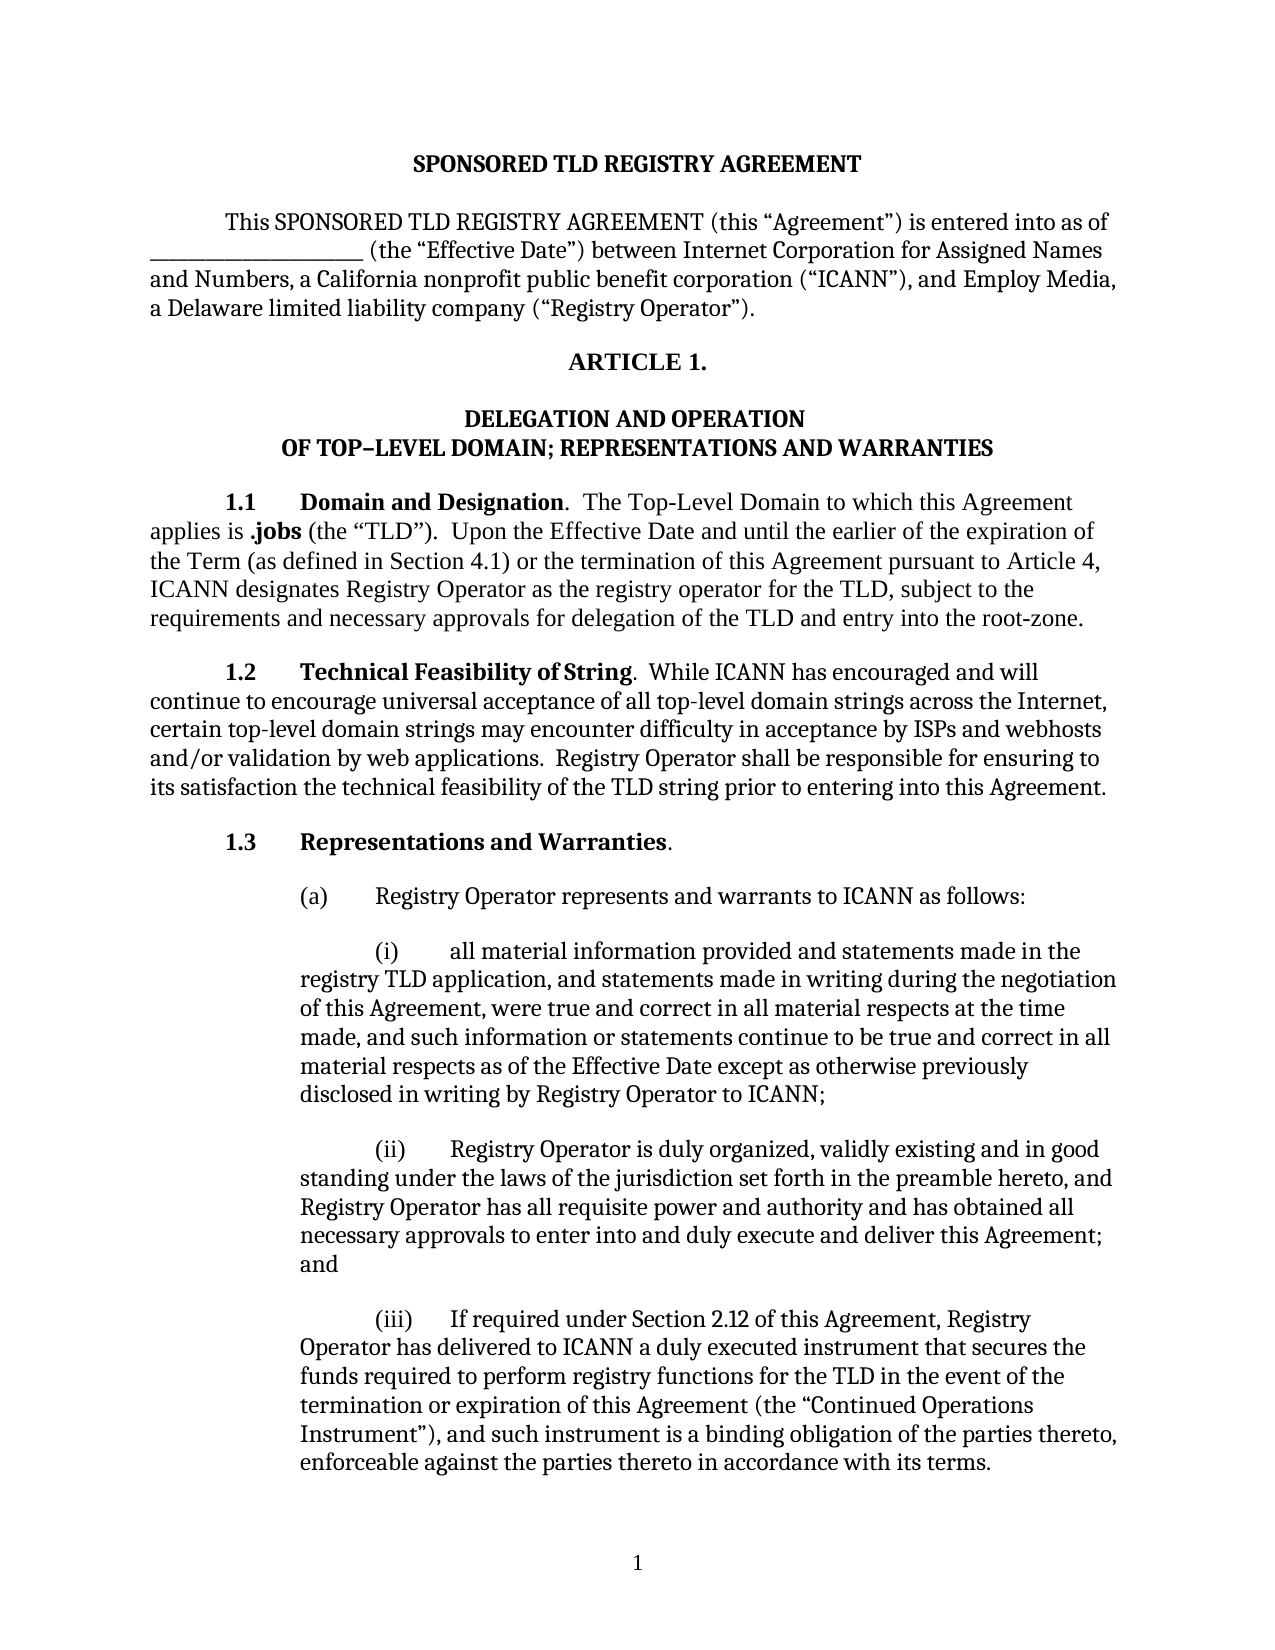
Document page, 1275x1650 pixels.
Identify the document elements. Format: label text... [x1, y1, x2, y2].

text This SPONSORED TLD REGISTRY AGREEMENT (this “Agreement”) is entered into as of _______________________ (the “Effective Date”) between Internet Corporation for Assigned Names and Numbers, a California nonprofit public benefit corporation (“ICANN”), and Employ Media, a Delaware limited liability company (“Registry Operator”). [150, 207, 1125, 322]
text Registry Operator is duly organized, validly existing and in good standing under the laws of the jurisdiction set forth in the preamble hereto, and Registry Operator has all requisite power and authority and has obtained all necessary approvals to enter into and duly execute and deliver this Agreement; and [300, 1134, 1125, 1279]
title SPONSORED TLD REGISTRY AGREEMENT [150, 150, 1125, 179]
text Registry Operator represents and warrants to ICANN as follows: [150, 881, 1125, 911]
text DELEGATION AND OPERATION OF TOP–LEVEL DOMAIN; REPRESENTATIONS AND WARRANTIES [150, 347, 1125, 462]
text Technical Feasibility of String. While ICANN has encouraged and will continue to encourage universal acceptance of all top-level domain strings across the Internet, certain top-level domain strings may encounter difficulty in acceptance by ISPs and webhosts and/or validation by web applications. Registry Operator shall be responsible for ensuring to its satisfaction the technical feasibility of the TLD string prior to entering into this Agreement. [150, 657, 1125, 802]
text Domain and Designation. The Top-Level Domain to which this Agreement applies is .jobs (the “TLD”). Upon the Effective Date and until the earlier of the expiration of the Term (as defined in Section 4.1) or the termination of this Agreement pursuant to Article 4, ICANN designates Registry Operator as the registry operator for the TLD, subject to the requirements and necessary approvals for delegation of the TLD and entry into the root-zone. [150, 487, 1125, 632]
text Representations and Warranties. [150, 827, 1125, 856]
text all material information provided and statements made in the registry TLD application, and statements made in writing during the negotiation of this Agreement, were true and correct in all material respects at the time made, and such information or statements continue to be true and correct in all material respects as of the Effective Date except as otherwise previously disclosed in writing by Registry Operator to ICANN; [300, 936, 1125, 1109]
text If required under Section 2.12 of this Agreement, Registry Operator has delivered to ICANN a duly executed instrument that secures the funds required to perform registry functions for the TLD in the event of the termination or expiration of this Agreement (the “Continued Operations Instrument”), and such instrument is a binding obligation of the parties thereto, enforceable against the parties thereto in accordance with its terms. [300, 1304, 1125, 1477]
